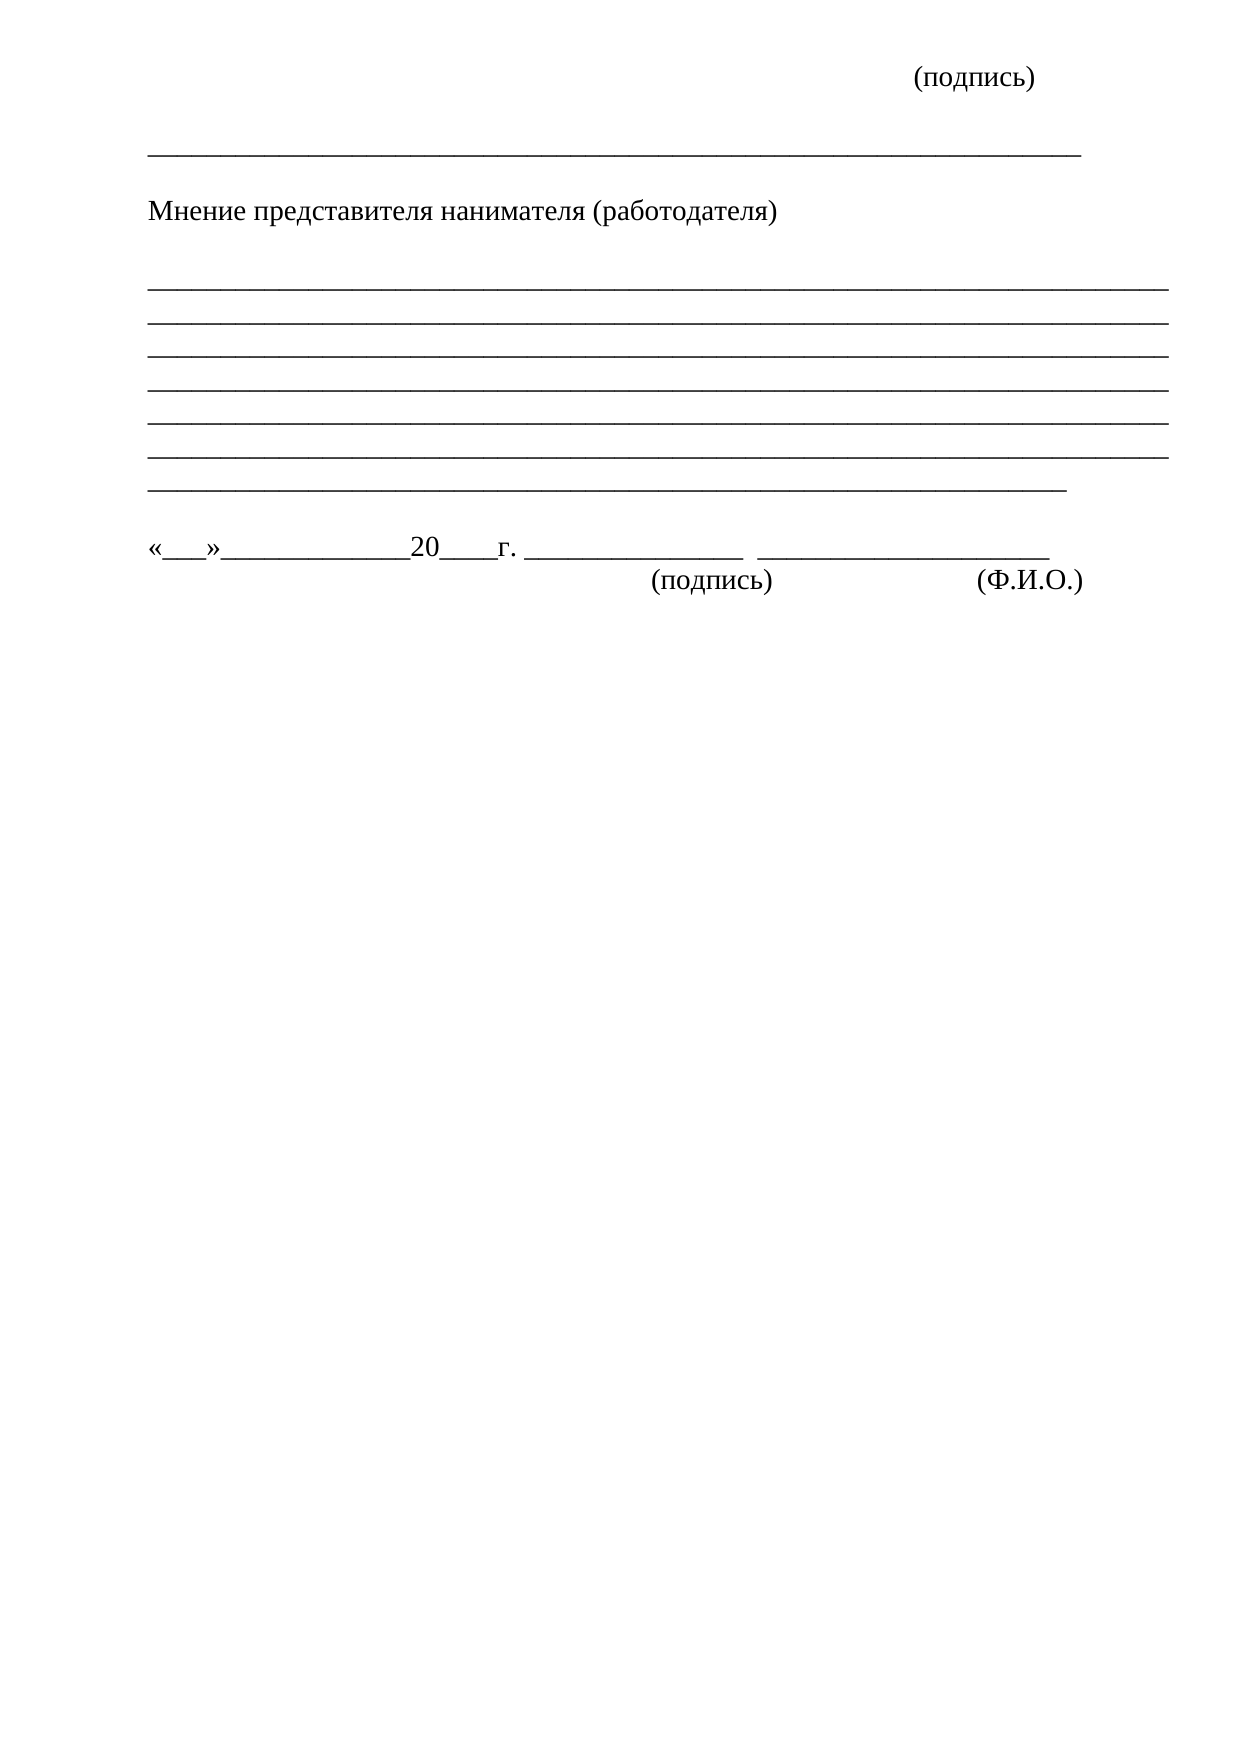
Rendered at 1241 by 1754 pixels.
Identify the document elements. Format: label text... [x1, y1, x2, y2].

text (подпись) [148, 59, 1181, 93]
text «___»_____________20____г. _______________ ____________________ [148, 529, 1181, 562]
text ___________________________________________________________________________________________________________________________________________________________________________________________________________________________________________________________________________________________________________________________________________________________________________________________________________________________________________________________________________________________________ [148, 260, 1181, 495]
text (подпись) (Ф.И.О.) [148, 562, 1181, 596]
text Мнение представителя нанимателя (работодателя) [148, 193, 1181, 227]
text ________________________________________________________________ [148, 126, 1181, 160]
